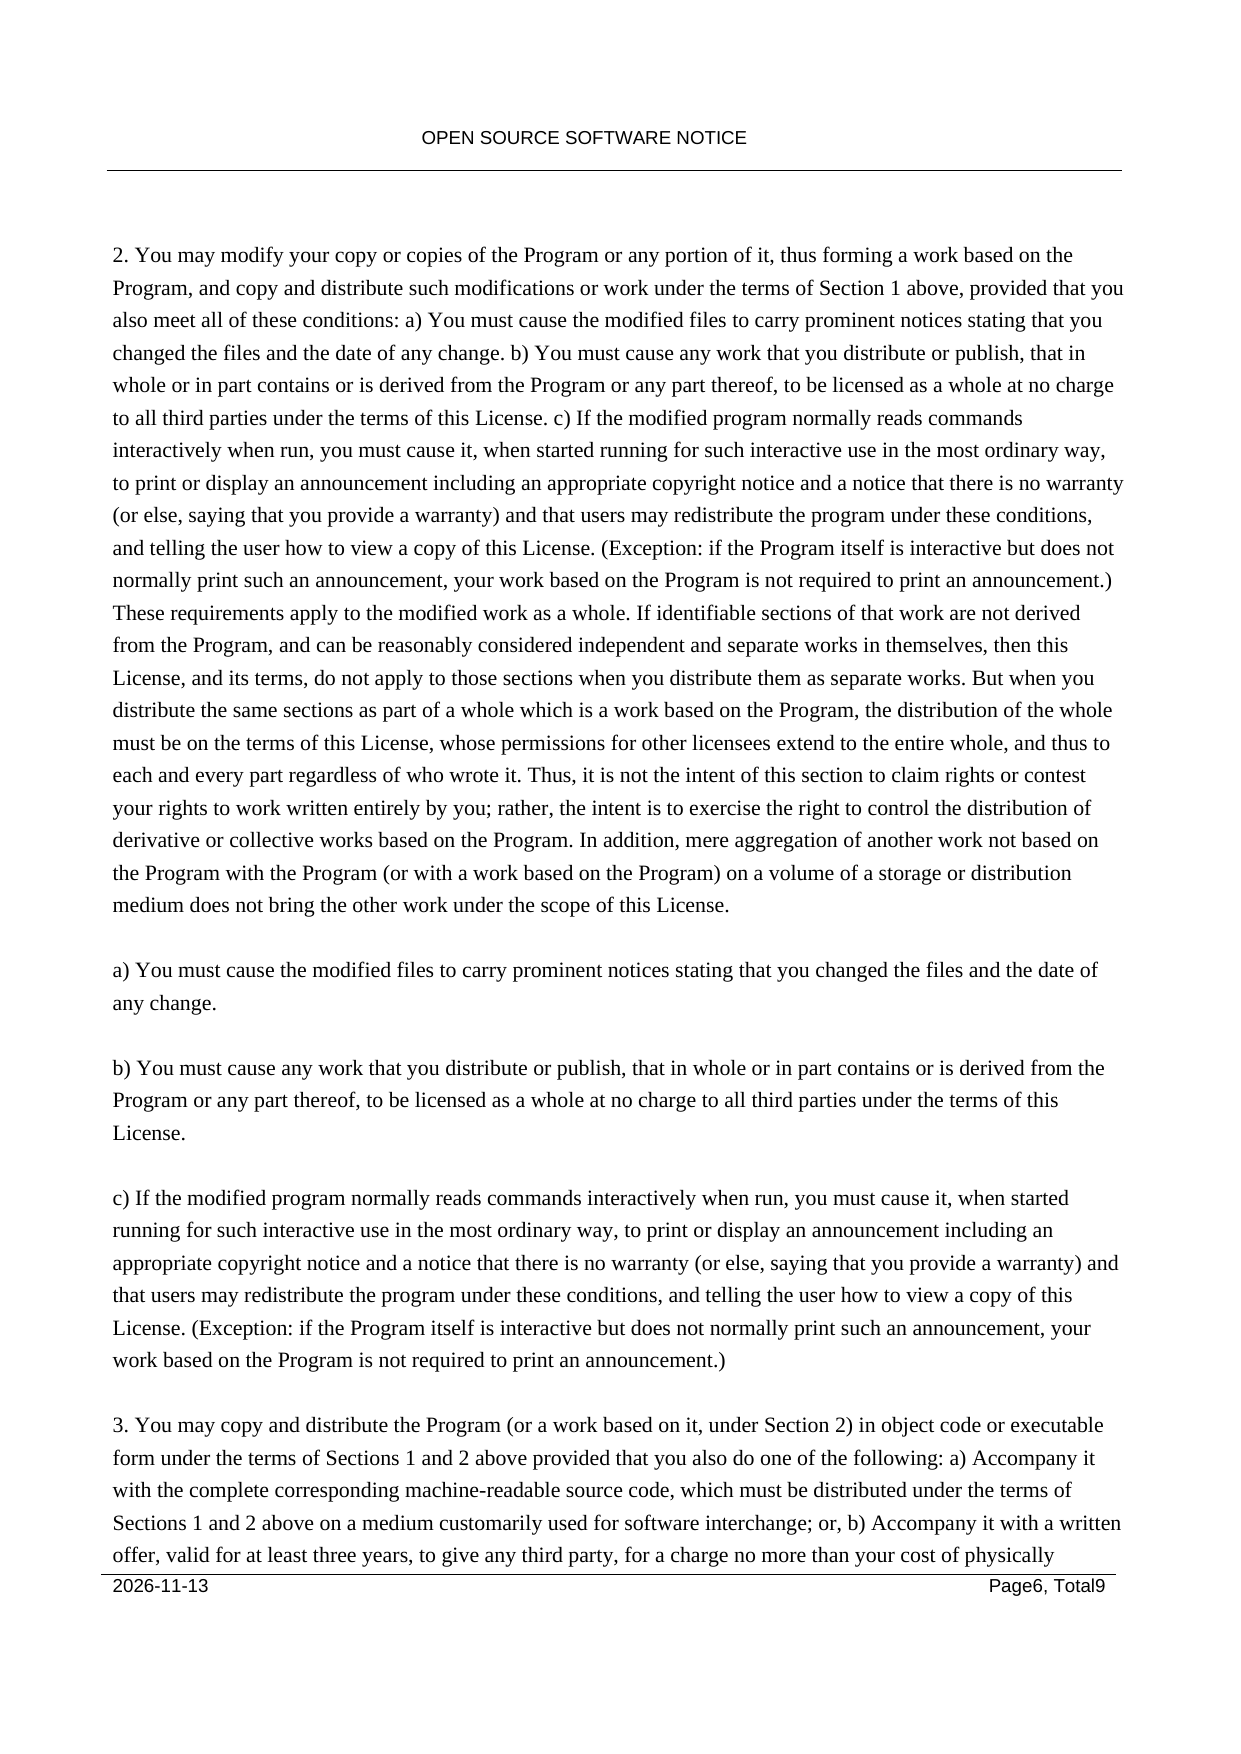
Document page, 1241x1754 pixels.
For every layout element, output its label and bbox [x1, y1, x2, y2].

text [112, 206, 1128, 1571]
